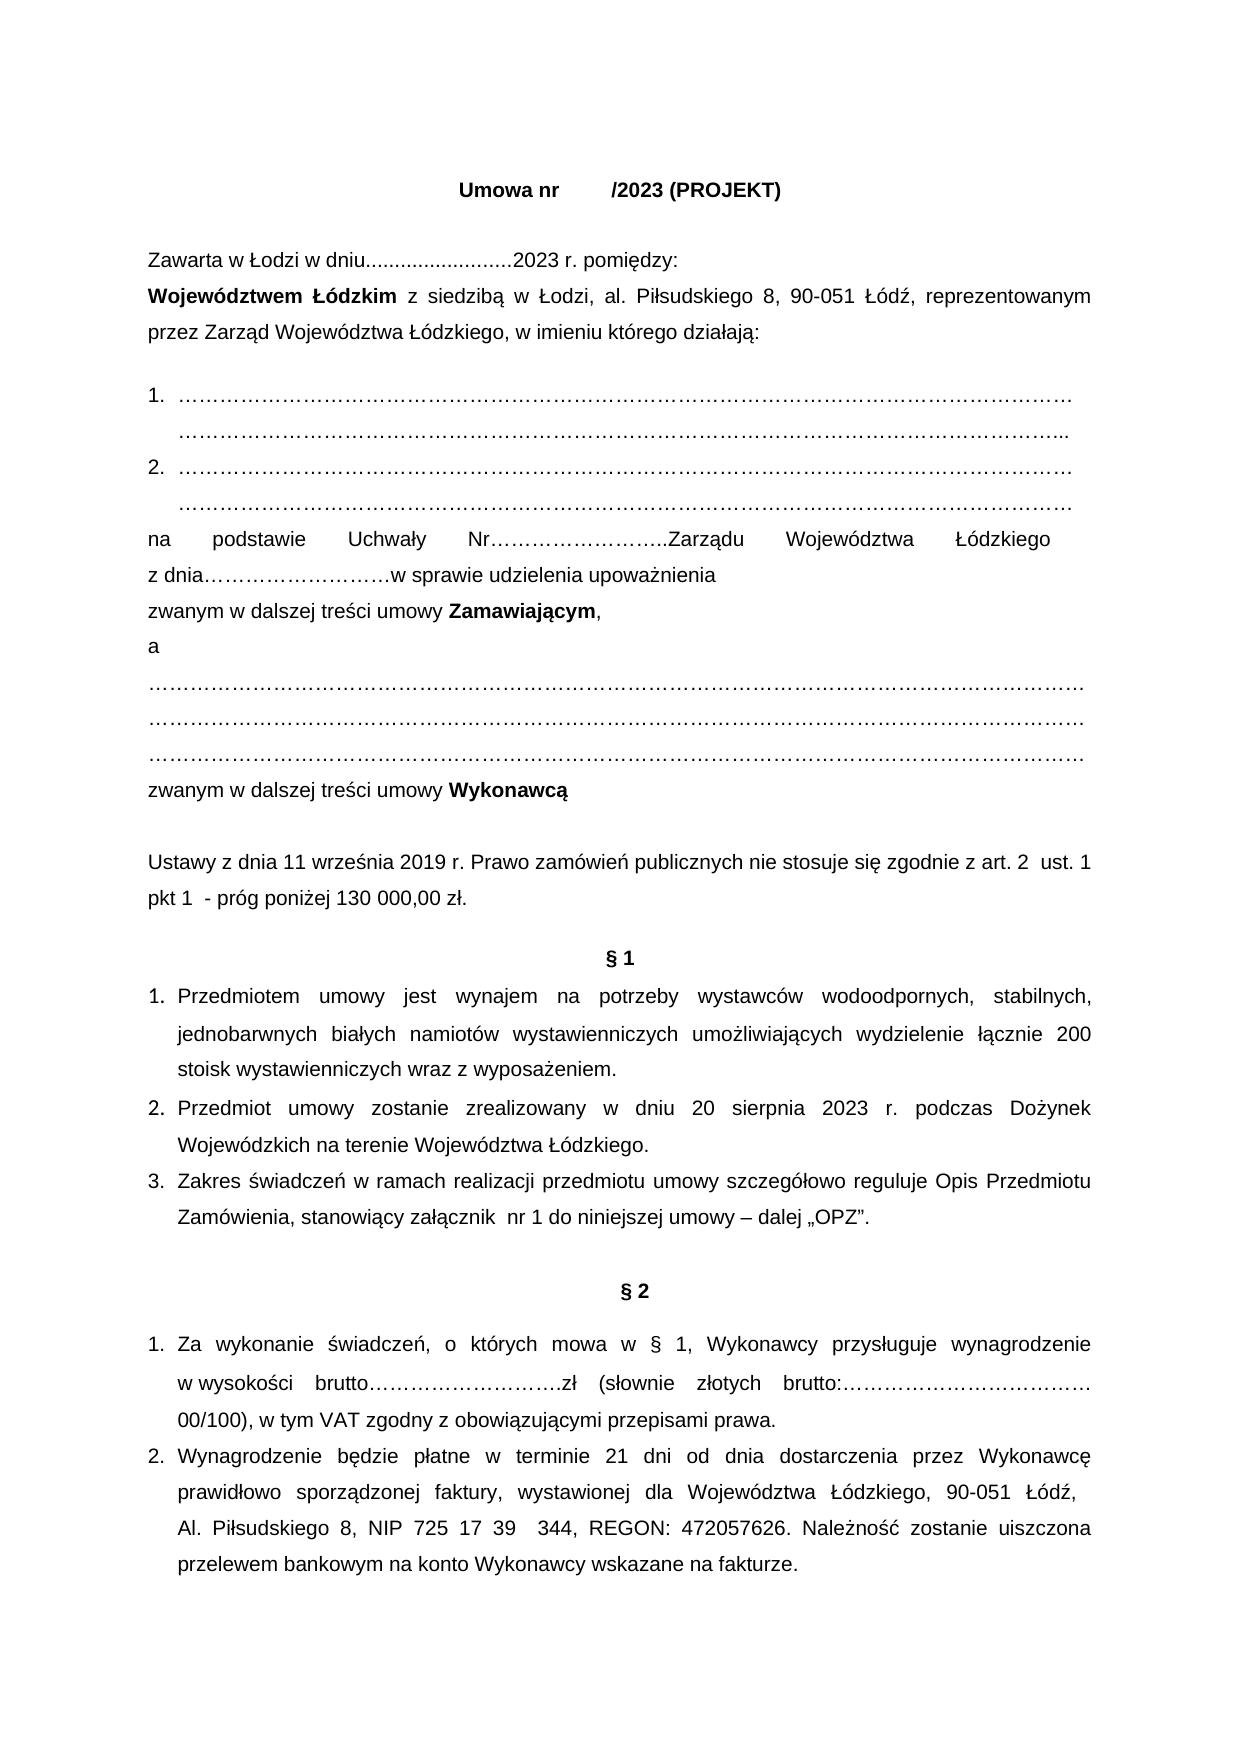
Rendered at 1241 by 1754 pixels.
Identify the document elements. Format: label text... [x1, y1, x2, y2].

list § 2 [177, 1279, 1092, 1303]
text Umowa nr /2023 (PROJEKT) [148, 178, 1092, 202]
text Województwem Łódzkim z siedzibą w Łodzi, al. Piłsudskiego 8, 90-051 Łódź, reprezentowanym przez Zarząd Województwa Łódzkiego, w imieniu którego działają: [148, 275, 1092, 347]
list …………………………………………………………………………………………………………………………………………………………………………………………………………………………………... [148, 383, 1092, 443]
list Przedmiotem umowy jest wynajem na potrzeby wystawców wodoodpornych, stabilnych, jednobarwnych białych namiotów wystawienniczych umożliwiających wydzielenie łącznie 200 stoisk wystawienniczych wraz z wyposażeniem. [148, 981, 1092, 1081]
list Za wykonanie świadczeń, o których mowa w § 1, Wykonawcy przysługuje wynagrodzenie w wysokości brutto……………………….zł (słownie złotych brutto:……………………………… 00/100), w tym VAT zgodny z obowiązującymi przepisami prawa. [148, 1332, 1092, 1432]
text ……………………………………………………………………………………………………………………………………………………………………………………………………………………………………………………………………………………………………………………………………………………………………… [148, 670, 1092, 766]
text zwanym w dalszej treści umowy Zamawiającym, [148, 598, 1092, 622]
text a [148, 634, 1092, 658]
text Zawarta w Łodzi w dniu 2023 r. pomiędzy: [148, 239, 1092, 275]
list Zakres świadczeń w ramach realizacji przedmiotu umowy szczegółowo reguluje Opis Przedmiotu Zamówienia, stanowiący załącznik nr 1 do niniejszej umowy – dalej „OPZ”. [148, 1169, 1092, 1229]
text na podstawie Uchwały Nr……………………..Zarządu Województwa Łódzkiego z dnia………………………w sprawie udzielenia upoważnienia [148, 527, 1092, 586]
list Przedmiot umowy zostanie zrealizowany w dniu 20 sierpnia 2023 r. podczas Dożynek Wojewódzkich na terenie Województwa Łódzkiego. [148, 1093, 1092, 1157]
list Wynagrodzenie będzie płatne w terminie 21 dni od dnia dostarczenia przez Wykonawcę prawidłowo sporządzonej faktury, wystawionej dla Województwa Łódzkiego, 90-051 Łódź, Al. Piłsudskiego 8, NIP 725 17 39 344, REGON: 472057626. Należność zostanie uiszczona przelewem bankowym na konto Wykonawcy wskazane na fakturze. [148, 1444, 1092, 1576]
text Ustawy z dnia 11 września 2019 r. Prawo zamówień publicznych nie stosuje się zgodnie z art. 2 ust. 1 pkt 1 - próg poniżej 130 000,00 zł. [148, 850, 1092, 910]
list …………………………………………………………………………………………………………………………………………………………………………………………………………………………………… [148, 455, 1092, 514]
text § 1 [148, 945, 1092, 969]
text zwanym w dalszej treści umowy Wykonawcą [148, 778, 1092, 802]
